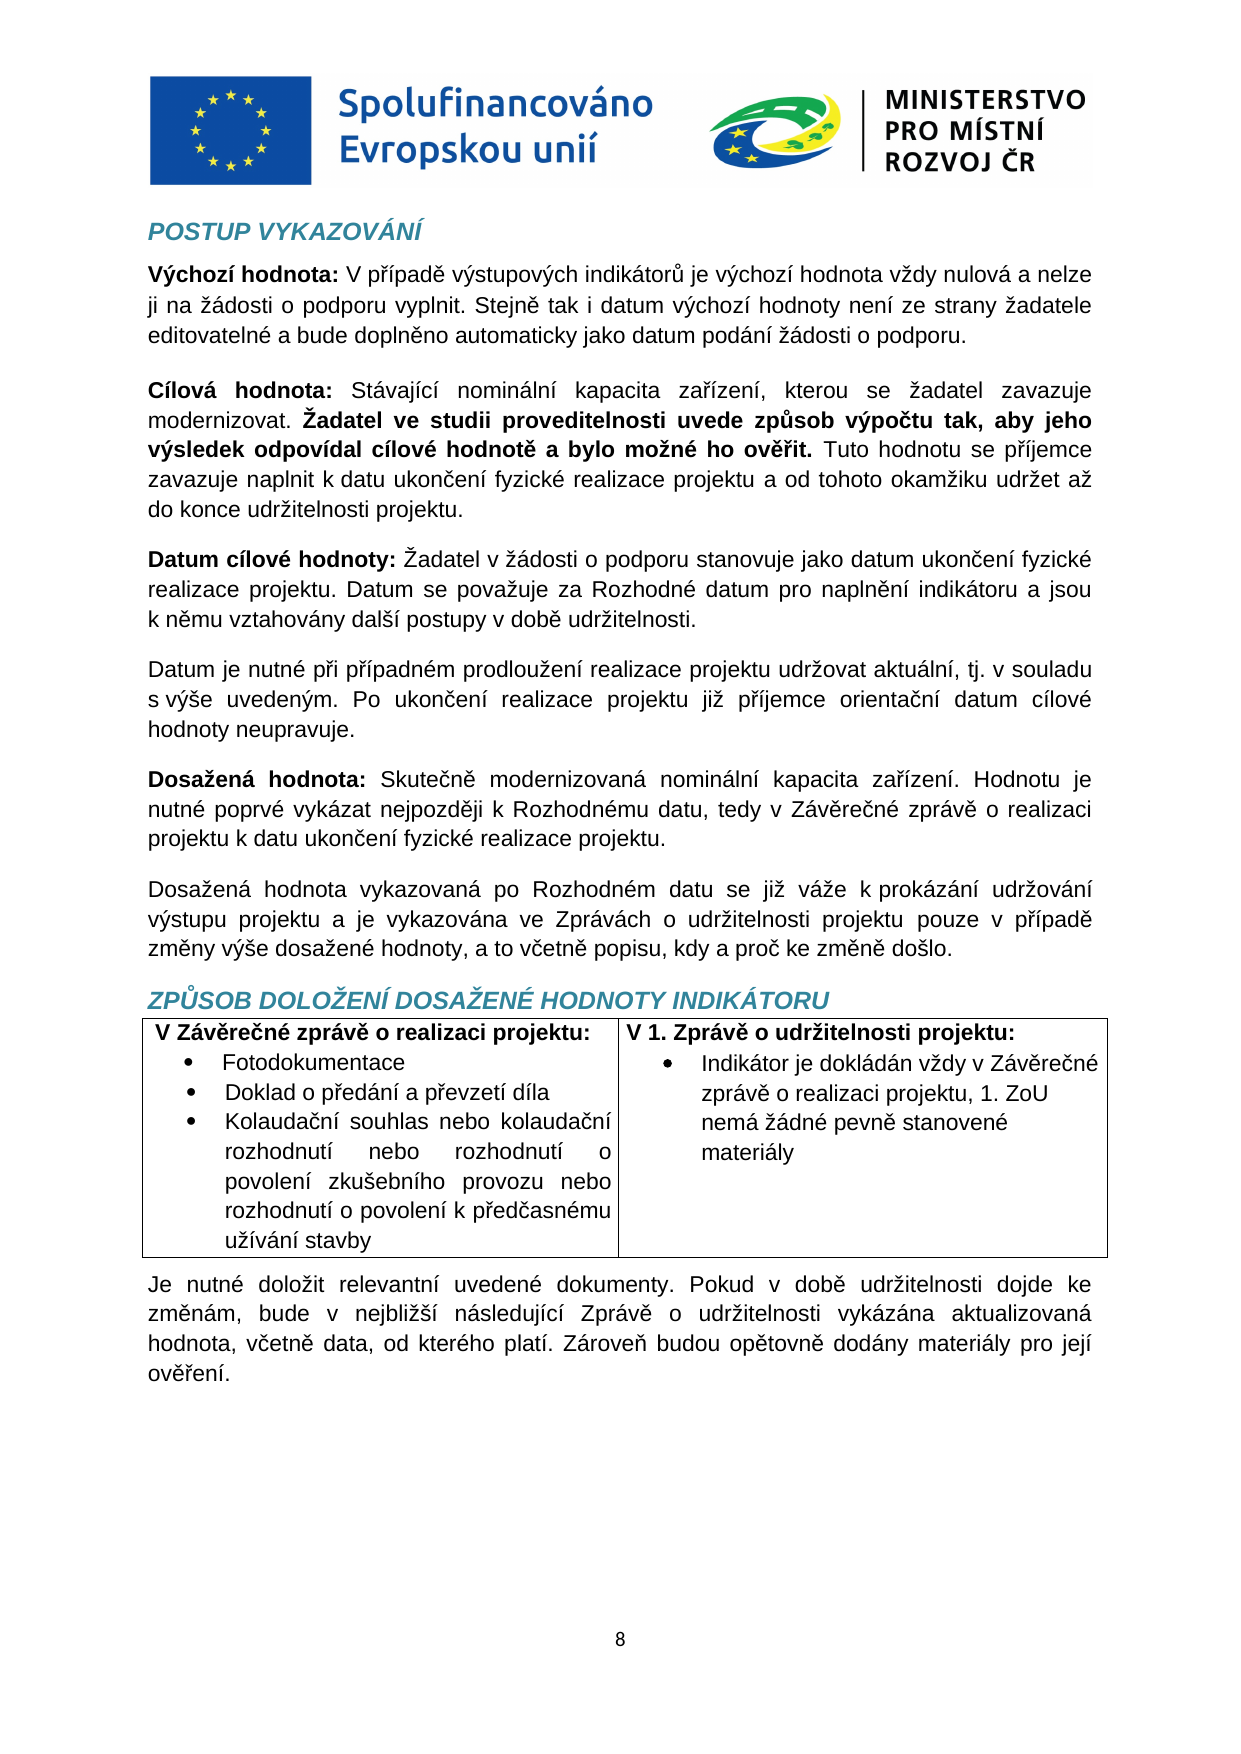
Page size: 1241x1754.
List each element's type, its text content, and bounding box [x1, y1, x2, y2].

text Způsob doložení dosažené hodnoty indikátoru [148, 986, 1093, 1014]
text Cílová hodnota: Stávající nominální kapacita zařízení, kterou se žadatel zavazuje modernizovat. Žadatel ve studii proveditelnosti uvede způsob výpočtu tak, aby jeho výsledek odpovídal cílové hodnotě a bylo možné ho ověřit. Tuto hodnotu se příjemce zavazuje naplnit k datu ukončení fyzické realizace projektu a od tohoto okamžiku udržet až do konce udržitelnosti projektu. [148, 377, 1093, 522]
table_header V Závěrečné zprávě o realizaci projektu: Fotodokumentace Doklad o předání a převzetí díla Kolaudační souhlas nebo kolaudační rozhodnutí nebo rozhodnutí o povolení zkušebního provozu nebo rozhodnutí o povolení k předčasnému užívání stavby [143, 1019, 618, 1257]
table_header V 1. Zprávě o udržitelnosti projektu: Indikátor je dokládán vždy v Závěrečné zprávě o realizaci projektu, 1. ZoU nemá žádné pevně stanovené materiály [619, 1019, 1107, 1257]
text Dosažená hodnota: Skutečně modernizovaná nominální kapacita zařízení. Hodnotu je nutné poprvé vykázat nejpozději k Rozhodnému datu, tedy v Závěrečné zprávě o realizaci projektu k datu ukončení fyzické realizace projektu. [148, 766, 1093, 852]
picture [147, 73, 1093, 188]
text postup vykazování [148, 216, 1093, 245]
text Dosažená hodnota vykazovaná po Rozhodném datu se již váže k prokázání udržování výstupu projektu a je vykazována ve Zprávách o udržitelnosti projektu pouze v případě změny výše dosažené hodnoty, a to včetně popisu, kdy a proč ke změně došlo. [148, 876, 1093, 962]
text Datum cílové hodnoty: Žadatel v žádosti o podporu stanovuje jako datum ukončení fyzické realizace projektu. Datum se považuje za Rozhodné datum pro naplnění indikátoru a jsou k němu vztahovány další postupy v době udržitelnosti. [148, 546, 1093, 632]
text Je nutné doložit relevantní uvedené dokumenty. Pokud v době udržitelnosti dojde ke změnám, bude v nejbližší následující Zprávě o udržitelnosti vykázána aktualizovaná hodnota, včetně data, od kterého platí. Zároveň budou opětovně dodány materiály pro její ověření. [148, 1271, 1093, 1386]
text Datum je nutné při případném prodloužení realizace projektu udržovat aktuální, tj. v souladu s výše uvedeným. Po ukončení realizace projektu již příjemce orientační datum cílové hodnoty neupravuje. [148, 656, 1093, 742]
text Výchozí hodnota: V případě výstupových indikátorů je výchozí hodnota vždy nulová a nelze ji na žádosti o podporu vyplnit. Stejně tak i datum výchozí hodnoty není ze strany žadatele editovatelné a bude doplněno automaticky jako datum podání žádosti o podporu. [148, 261, 1093, 348]
